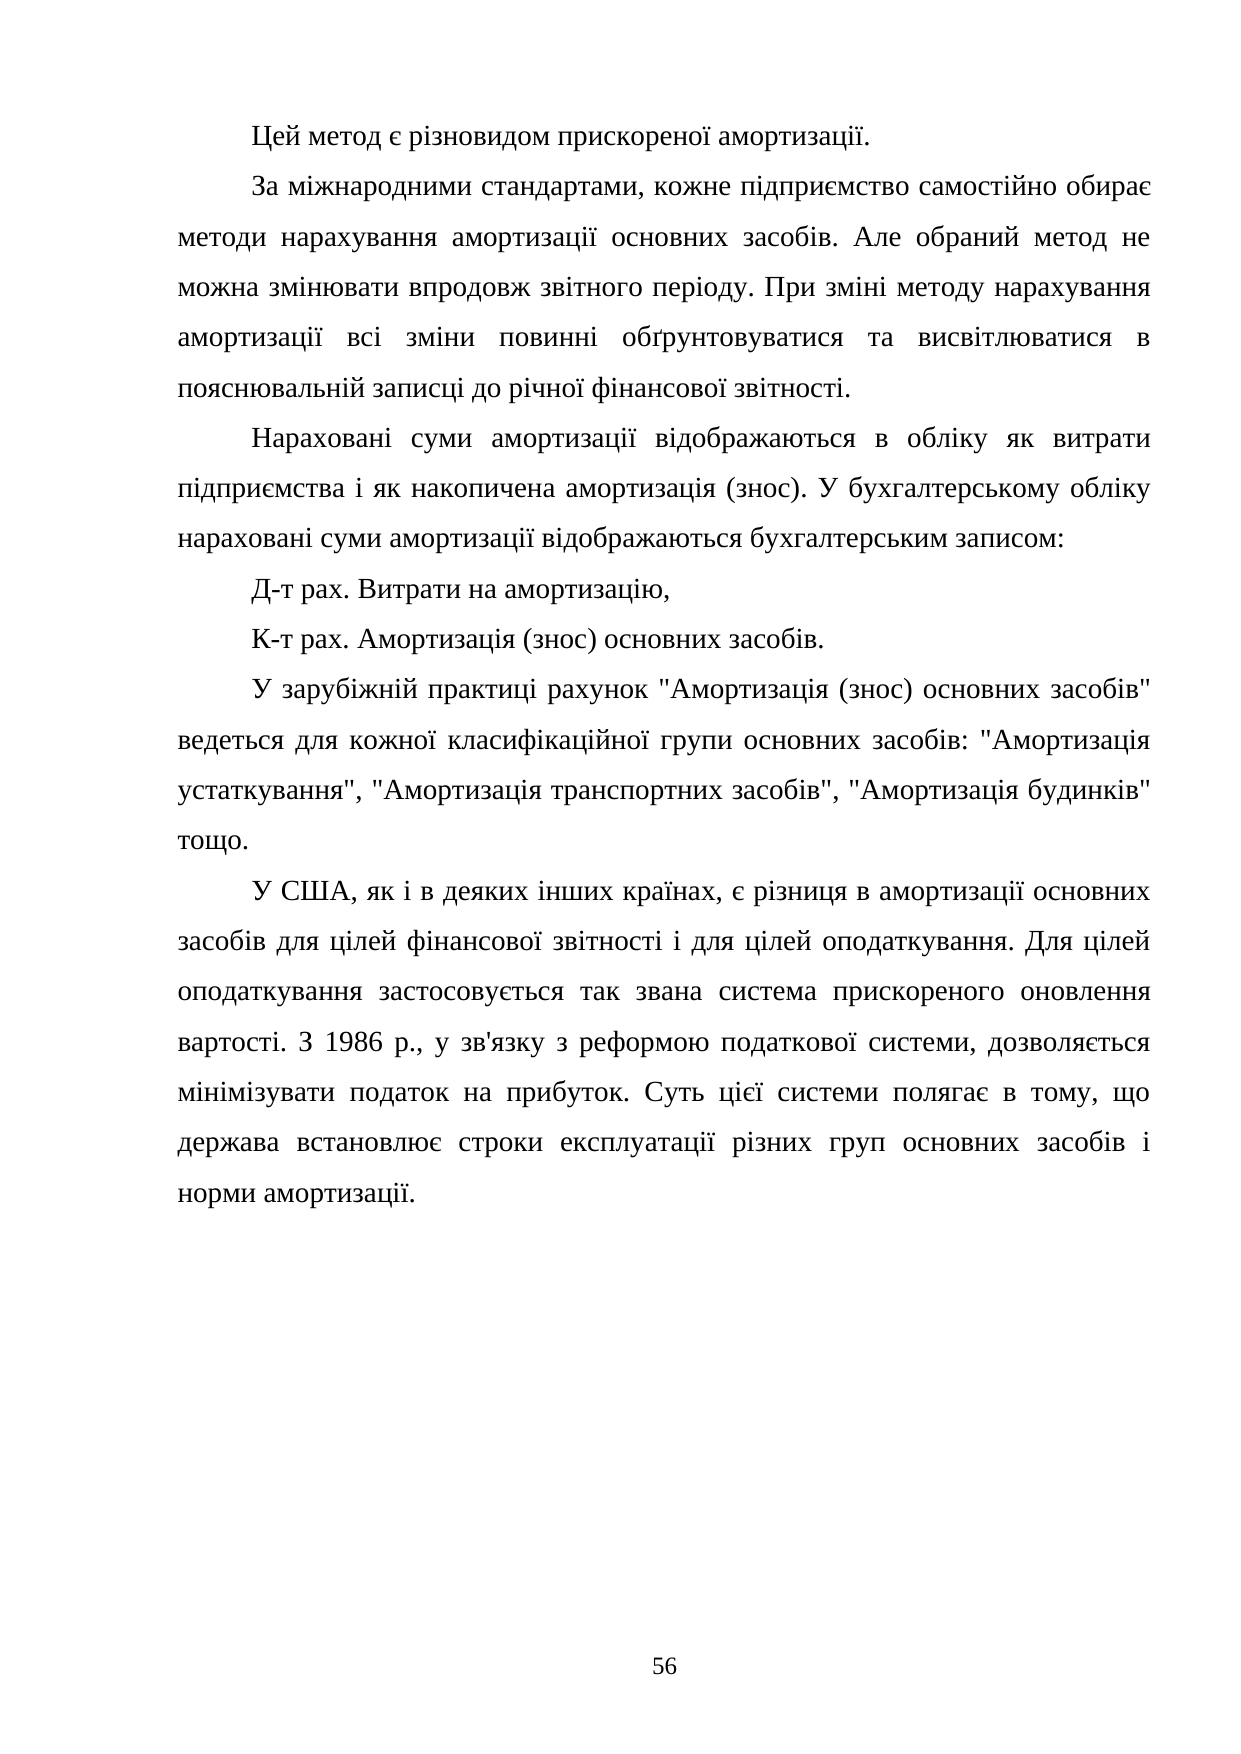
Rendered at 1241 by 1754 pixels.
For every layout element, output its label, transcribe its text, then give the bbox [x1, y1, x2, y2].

text К-т рах. Амортизація (знос) основних засобів. [177, 621, 1152, 655]
text Нараховані суми амортизації відображаються в обліку як витрати підприємства і як накопичена амортизація (знос). У бухгалтерському обліку нараховані суми амортизації відображаються бухгалтерським записом: [177, 420, 1152, 554]
text У зарубіжній практиці рахунок "Амортизація (знос) основних засобів" ведеться для кожної класифікаційної групи основних засобів: "Амортизація устаткування", "Амортизація транспортних засобів", "Амортизація будинків" тощо. [177, 672, 1152, 856]
text За міжнародними стандартами, кожне підприємство самостійно обирає методи нарахування амортизації основних засобів. Але обраний метод не можна змінювати впродовж звітного періоду. При зміні методу нарахування амортизації всі зміни повинні обґрунтовуватися та висвітлюватися в пояснювальній записці до річної фінансової звітності. [177, 168, 1152, 403]
text Цей метод є різновидом прискореної амортизації. [177, 118, 1152, 152]
text Д-т рах. Витрати на амортизацію, [177, 571, 1152, 604]
text У США, як і в деяких інших країнах, є різниця в амортизації основних засобів для цілей фінансової звітності і для цілей оподаткування. Для цілей оподаткування застосовується так звана система прискореного оновлення вартості. З 1986 р., у зв'язку з реформою податкової системи, дозволяється мінімізувати податок на прибуток. Суть цієї системи полягає в тому, що держава встановлює строки експлуатації різних груп основних засобів і норми амортизації. [177, 873, 1152, 1208]
